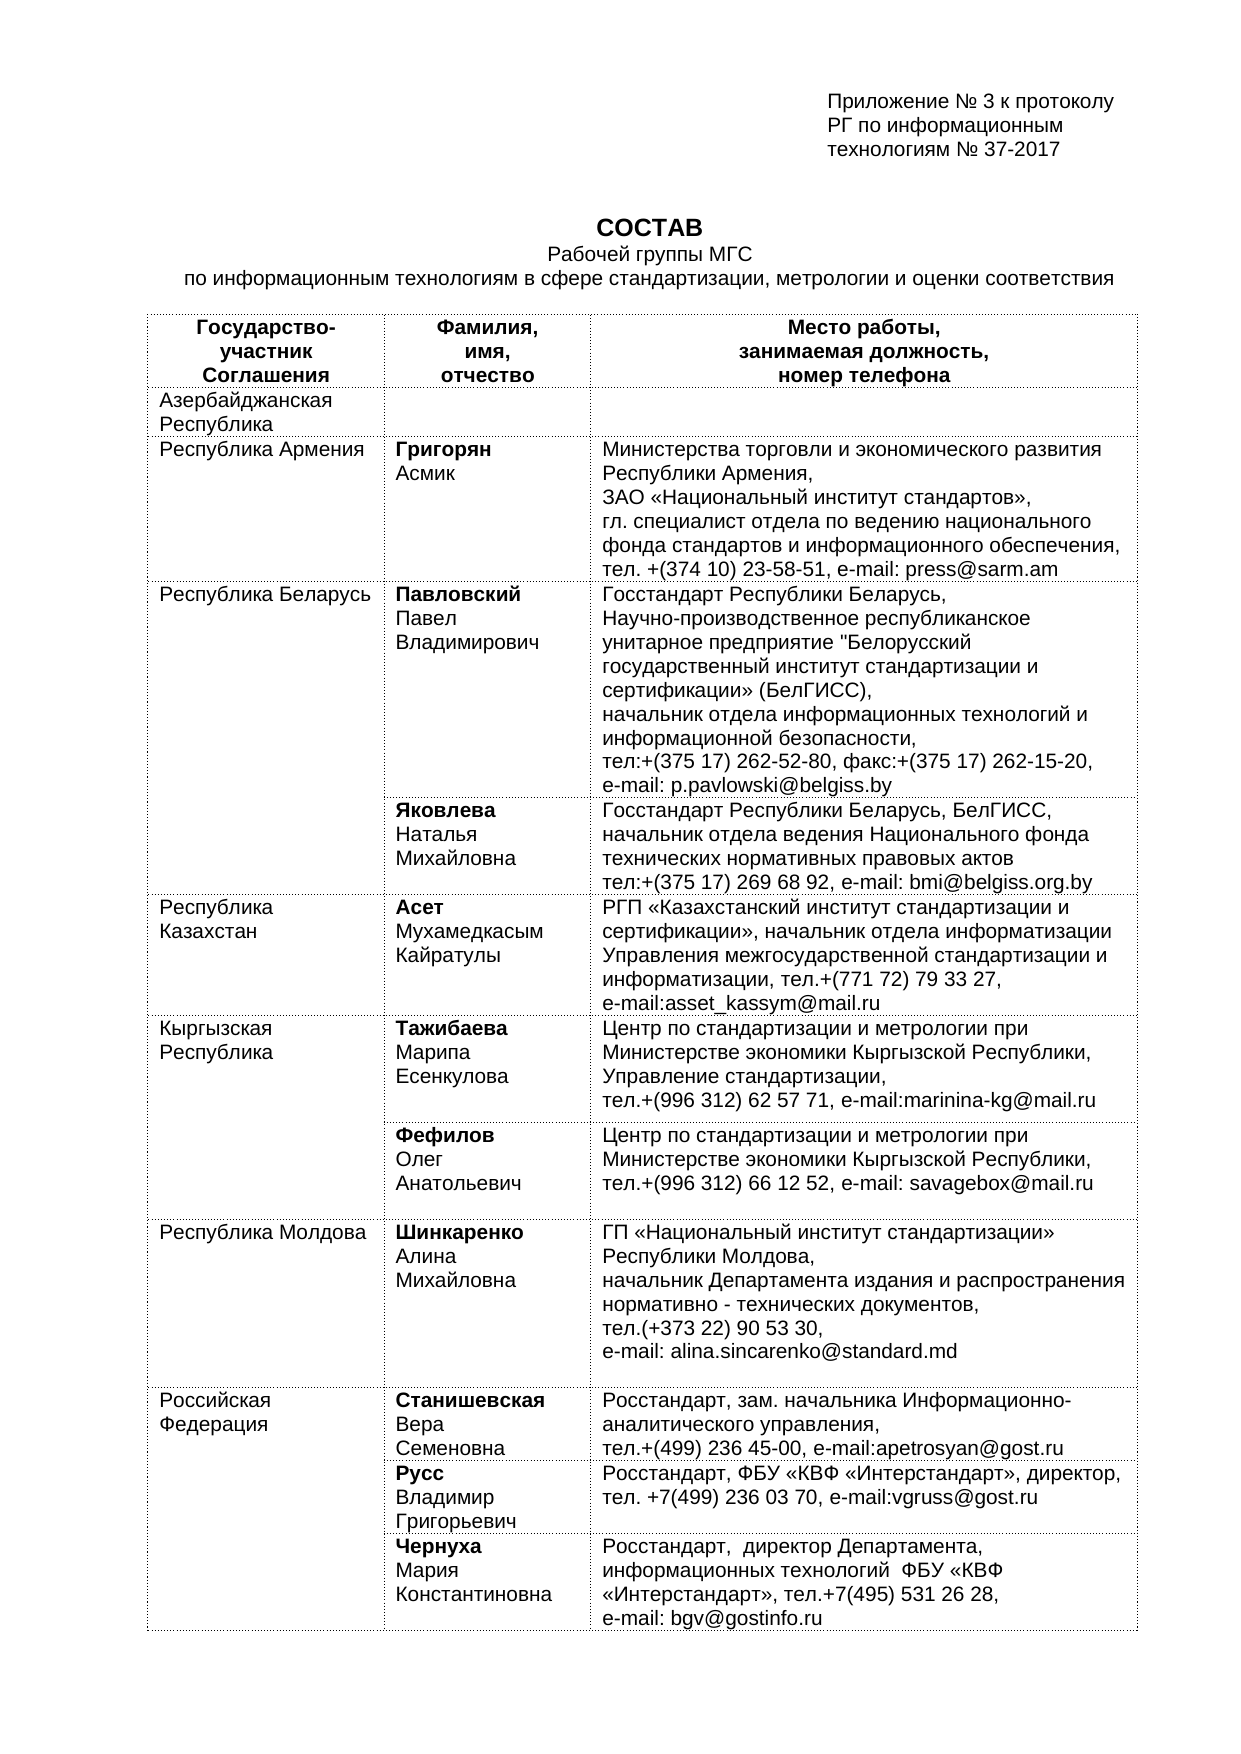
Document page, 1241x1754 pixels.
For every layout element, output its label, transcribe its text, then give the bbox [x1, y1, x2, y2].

table_cell Центр по стандартизации и метрологии при Министерстве экономики Кыргызской Республики, тел.+(996 312) 66 12 52, e-mail: savagebox@mail.ru [591, 1122, 1137, 1218]
table_cell Станишевская Вера Семеновна [384, 1387, 591, 1460]
table_cell Министерства торговли и экономического развития Республики Армения, ЗАО «Национальный институт стандартов», гл. специалист отдела по ведению национального фонда стандартов и информационного обеспечения, тел. +(374 10) 23-58-51, e-mail: press@sarm.am [591, 436, 1137, 581]
table_cell Кыргызская Республика [148, 1015, 384, 1218]
table_cell Азербайджанская Республика [148, 387, 384, 436]
table_cell Российская Федерация [148, 1387, 384, 1630]
table_cell Госстандарт Республики Беларусь, Научно-производственное республиканское унитарное предприятие "Белорусский государственный институт стандартизации и сертификации» (БелГИСС), начальник отдела информационных технологий и информационной безопасности, тел:+(375 17) 262-52-80, факс:+(375 17) 262-15-20, e-mail: p.pavlowski@belgiss.by [591, 581, 1137, 797]
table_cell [591, 1533, 1137, 1630]
table_cell РГП «Казахстанский институт стандартизации и сертификации», начальник отдела информатизации Управления межгосударственной стандартизации и информатизации, тел.+(771 72) 79 33 27, e-mail:asset_kassym@mail.ru [591, 894, 1137, 1015]
table_cell Росстандарт, зам. начальника Информационно-аналитического управления, тел.+(499) 236 45-00, e-mail:apetrosyan@gost.ru [591, 1387, 1137, 1460]
text Приложение № 3 к протоколу [523, 89, 1152, 113]
table_cell ГП «Национальный институт стандартизации» Республики Молдова, начальник Департамента издания и распространения нормативно - технических документов, тел.(+373 22) 90 53 30, e-mail: alina.sincarenko@standard.md [591, 1219, 1137, 1387]
text по информационным технологиям в сфере стандартизации, метрологии и оценки соответствия [148, 266, 1152, 290]
table_cell Тажибаева Марипа Есенкулова [384, 1015, 591, 1122]
table_cell Григорян Асмик [384, 436, 591, 581]
table_cell Республика Армения [148, 436, 384, 581]
table_cell Чернуха Мария Константиновна [384, 1533, 591, 1630]
table_header Место работы, занимаемая должность, номер телефона [591, 314, 1137, 387]
table_cell Асет Мухамедкасым Кайратулы [384, 894, 591, 1015]
table_cell [384, 387, 591, 436]
table_cell Росстандарт, ФБУ «КВФ «Интерстандарт», директор, тел. +7(499) 236 03 70, e-mail:vgruss@gost.ru [591, 1460, 1137, 1533]
table_cell Госстандарт Республики Беларусь, БелГИСС, начальник отдела ведения Национального фонда технических нормативных правовых актов тел:+(375 17) 269 68 92, e-mail: bmi@belgiss.org.by [591, 797, 1137, 894]
table_cell Русс Владимир Григорьевич [384, 1460, 591, 1533]
table_cell Центр по стандартизации и метрологии при Министерстве экономики Кыргызской Республики, Управление стандартизации, тел.+(996 312) 62 57 71, e-mail:marinina-kg@mail.ru [591, 1015, 1137, 1122]
table_cell Павловский Павел Владимирович [384, 581, 591, 797]
table_cell Шинкаренко Алина Михайловна [384, 1219, 591, 1387]
table_header Фамилия, имя, отчество [384, 314, 591, 387]
title СОСТАВ [148, 213, 1152, 242]
table_cell Республика Казахстан [148, 894, 384, 1015]
table_cell Республика Молдова [148, 1219, 384, 1387]
text РГ по информационным технологиям № 37-2017 [827, 113, 1152, 161]
table_cell Республика Беларусь [148, 581, 384, 894]
text Рабочей группы МГС [148, 242, 1152, 266]
table_cell [591, 387, 1137, 436]
table_cell Фефилов Олег Анатольевич [384, 1122, 591, 1218]
table_cell Яковлева Наталья Михайловна [384, 797, 591, 894]
table_header Государство-участник Соглашения [148, 314, 384, 387]
